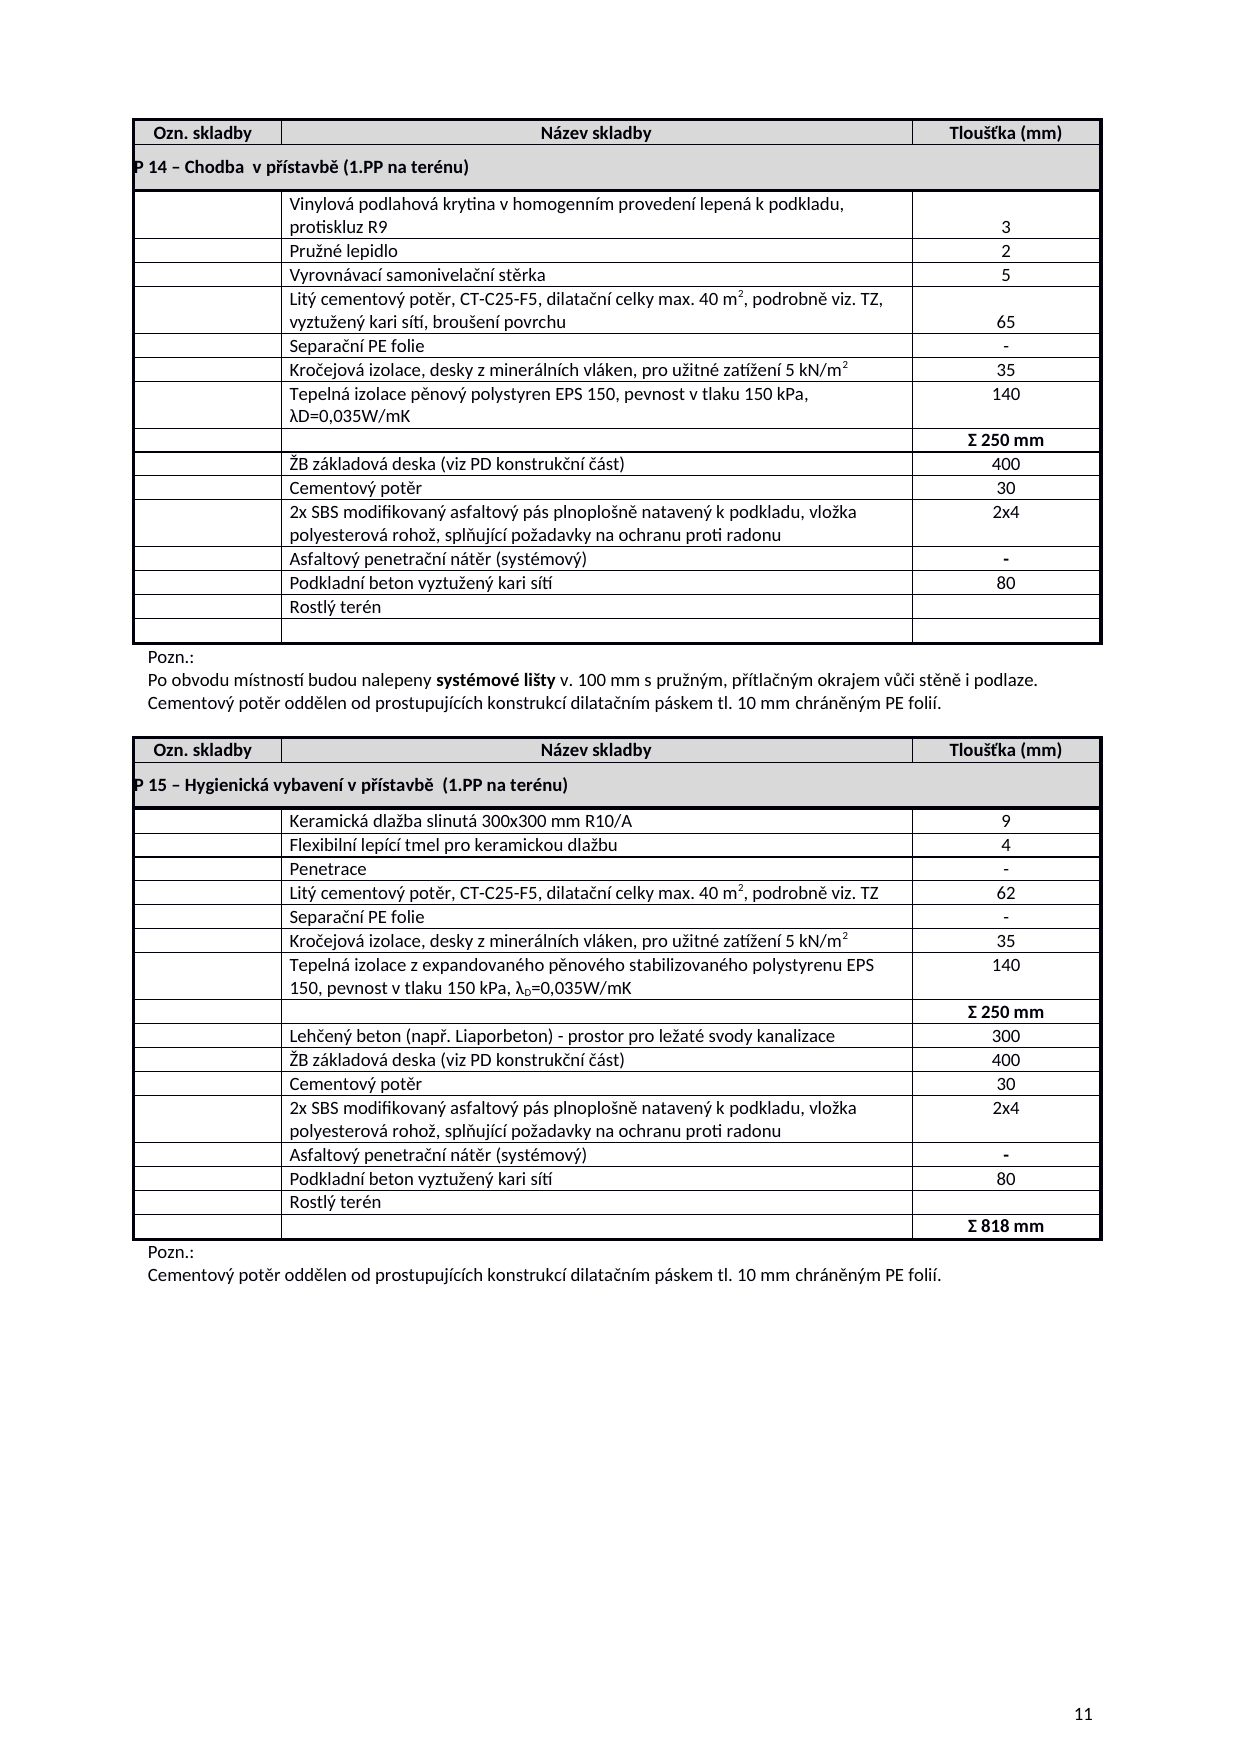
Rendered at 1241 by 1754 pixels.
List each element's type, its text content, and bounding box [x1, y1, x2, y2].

table_cell [282, 1215, 912, 1238]
table_cell Cementový potěr [282, 1072, 912, 1095]
table_cell ŽB základová deska (viz PD konstrukční část) [282, 453, 912, 475]
table_cell 3 [913, 192, 1099, 238]
table_cell 140 [913, 953, 1099, 999]
table_cell [135, 1000, 281, 1023]
table_cell ŽB základová deska (viz PD konstrukční část) [282, 1048, 912, 1071]
table_header Ozn. skladby [135, 121, 281, 144]
table_cell 300 [913, 1024, 1099, 1047]
table_cell 35 [913, 929, 1099, 952]
table_cell P 14 – Chodba v přístavbě (1.PP na terénu) [135, 145, 1099, 189]
text Pozn.: [148, 645, 1092, 668]
table_cell Separační PE folie [282, 905, 912, 928]
table_cell 2x SBS modifikovaný asfaltový pás plnoplošně natavený k podkladu, vložka polyesterová rohož, splňující požadavky na ochranu proti radonu [282, 1096, 912, 1142]
table_cell [135, 500, 281, 546]
table_cell 62 [913, 881, 1099, 904]
table_cell P 15 – Hygienická vybavení v přístavbě (1.PP na terénu) [135, 763, 1099, 806]
table_cell [135, 192, 281, 238]
table_cell - [913, 334, 1099, 357]
table_cell 2 [913, 239, 1099, 262]
table_cell [913, 595, 1099, 618]
table_cell [135, 1143, 281, 1166]
table_cell Cementový potěr [282, 476, 912, 499]
table_cell Podkladní beton vyztužený kari sítí [282, 1167, 912, 1190]
table_cell [135, 263, 281, 286]
table_cell Rostlý terén [282, 595, 912, 618]
table_cell [135, 287, 281, 333]
table_cell Σ 818 mm [913, 1215, 1099, 1238]
table_cell Tepelná izolace pěnový polystyren EPS 150, pevnost v tlaku 150 kPa, λD=0,035W/mK [282, 382, 912, 427]
table_cell [135, 881, 281, 904]
table_cell [135, 858, 281, 880]
table_cell [135, 476, 281, 499]
table_cell [135, 834, 281, 856]
table_cell [135, 239, 281, 262]
table_cell [135, 1215, 281, 1238]
table_cell [135, 382, 281, 427]
table_cell Σ 250 mm [913, 429, 1099, 451]
table_cell 80 [913, 571, 1099, 594]
table_cell 65 [913, 287, 1099, 333]
table_cell Asfaltový penetrační nátěr (systémový) [282, 547, 912, 570]
table_cell [135, 429, 281, 451]
table_cell [135, 619, 281, 642]
table_cell [282, 1000, 912, 1023]
table_cell [135, 905, 281, 928]
table_cell Rostlý terén [282, 1191, 912, 1214]
table_cell [282, 429, 912, 451]
table_cell - [913, 1143, 1099, 1166]
table_header Název skladby [282, 739, 912, 762]
table_cell [135, 453, 281, 475]
table_cell Pružné lepidlo [282, 239, 912, 262]
table_cell [135, 1096, 281, 1142]
table_cell Litý cementový potěr, CT-C25-F5, dilatační celky max. 40 m2, podrobně viz. TZ [282, 881, 912, 904]
table_cell [282, 619, 912, 642]
table_cell Kročejová izolace, desky z minerálních vláken, pro užitné zatížení 5 kN/m2 [282, 358, 912, 381]
table_cell Litý cementový potěr, CT-C25-F5, dilatační celky max. 40 m2, podrobně viz. TZ, vyztužený kari sítí, broušení povrchu [282, 287, 912, 333]
table_cell Vyrovnávací samonivelační stěrka [282, 263, 912, 286]
table_header Název skladby [282, 121, 912, 144]
table_cell [135, 358, 281, 381]
table_cell Podkladní beton vyztužený kari sítí [282, 571, 912, 594]
table_cell Lehčený beton (např. Liaporbeton) - prostor pro ležaté svody kanalizace [282, 1024, 912, 1047]
table_cell [135, 953, 281, 999]
table_cell 400 [913, 453, 1099, 475]
table_header Tloušťka (mm) [913, 121, 1099, 144]
table_cell Vinylová podlahová krytina v homogenním provedení lepená k podkladu, protiskluz R9 [282, 192, 912, 238]
table_cell Keramická dlažba slinutá 300x300 mm R10/A [282, 810, 912, 832]
table_cell 30 [913, 476, 1099, 499]
table_cell [913, 1191, 1099, 1214]
text Cementový potěr oddělen od prostupujících konstrukcí dilatačním páskem tl. 10 mm chráněným PE folií. [148, 1264, 1092, 1287]
table_cell 400 [913, 1048, 1099, 1071]
text Cementový potěr oddělen od prostupujících konstrukcí dilatačním páskem tl. 10 mm chráněným PE folií. [148, 691, 1092, 714]
table_cell 5 [913, 263, 1099, 286]
table_cell [135, 1048, 281, 1071]
table_cell 80 [913, 1167, 1099, 1190]
table_cell 9 [913, 810, 1099, 832]
table_cell [913, 619, 1099, 642]
table_cell Tepelná izolace z expandovaného pěnového stabilizovaného polystyrenu EPS 150, pevnost v tlaku 150 kPa, λD=0,035W/mK [282, 953, 912, 999]
table_cell [135, 929, 281, 952]
table_cell Asfaltový penetrační nátěr (systémový) [282, 1143, 912, 1166]
table_header Ozn. skladby [135, 739, 281, 762]
table_cell [135, 334, 281, 357]
table_cell 2x SBS modifikovaný asfaltový pás plnoplošně natavený k podkladu, vložka polyesterová rohož, splňující požadavky na ochranu proti radonu [282, 500, 912, 546]
table_cell 2x4 [913, 1096, 1099, 1142]
table_cell Σ 250 mm [913, 1000, 1099, 1023]
table_cell [135, 1072, 281, 1095]
table_cell 30 [913, 1072, 1099, 1095]
table_cell 2x4 [913, 500, 1099, 546]
table_cell - [913, 547, 1099, 570]
table_cell 140 [913, 382, 1099, 427]
table_cell [135, 1191, 281, 1214]
text Po obvodu místností budou nalepeny systémové lišty v. 100 mm s pružným, přítlačným okrajem vůči stěně i podlaze. [148, 668, 1092, 691]
table_cell 4 [913, 834, 1099, 856]
table_cell Penetrace [282, 858, 912, 880]
table_cell 35 [913, 358, 1099, 381]
table_cell Kročejová izolace, desky z minerálních vláken, pro užitné zatížení 5 kN/m2 [282, 929, 912, 952]
table_cell [135, 547, 281, 570]
table_cell Separační PE folie [282, 334, 912, 357]
table_cell [135, 571, 281, 594]
table_cell [135, 810, 281, 832]
table_cell Flexibilní lepící tmel pro keramickou dlažbu [282, 834, 912, 856]
text Pozn.: [148, 1241, 1092, 1264]
table_cell - [913, 858, 1099, 880]
table_cell [135, 595, 281, 618]
table_cell - [913, 905, 1099, 928]
table_cell [135, 1024, 281, 1047]
table_cell [135, 1167, 281, 1190]
table_header Tloušťka (mm) [913, 739, 1099, 762]
